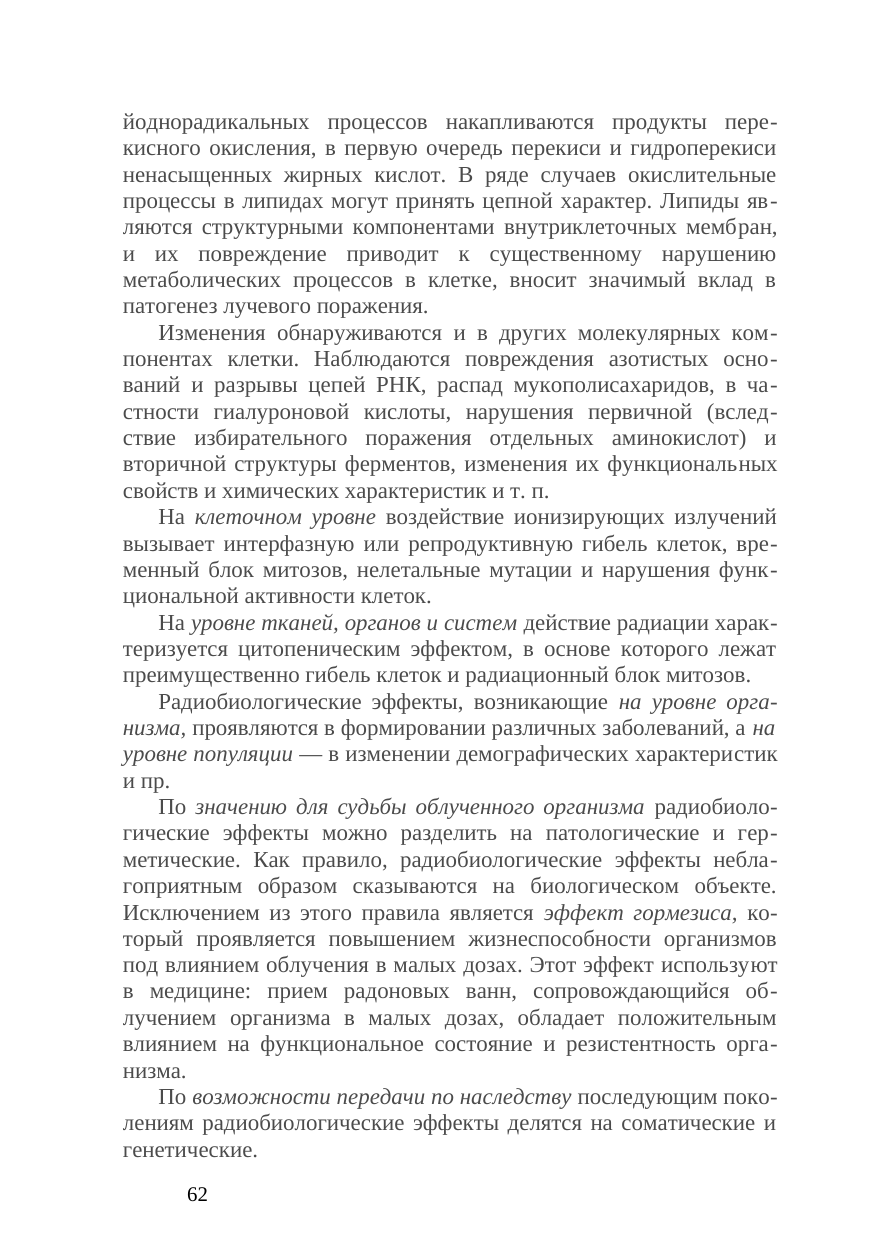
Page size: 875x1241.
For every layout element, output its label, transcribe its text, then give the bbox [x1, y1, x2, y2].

text Радиобиологические эффекты, возникающие на уровне организма, проявляются в формировании различных заболеваний, а на уровне популяции — в изменении демографических характеристик и пр. [123, 688, 777, 793]
text По значению для судьбы облученного организма радиобиологические эффекты можно разделить на патологические и герметические. Как правило, радиобиологические эффекты неблагоприятным образом сказываются на биологическом объекте. Исключением из этого правила является эффект гормезиса, который проявляется повышением жизнеспособности организмов под влиянием облучения в малых дозах. Этот эффект используют в медицине: прием радоновых ванн, сопровождающийся облучением организма в малых дозах, обладает положительным влиянием на функциональное состояние и резистентность организма. [123, 793, 777, 1083]
text На уровне тканей, органов и систем действие радиации характеризуется цитопеническим эффектом, в основе которого лежат преимущественно гибель клеток и радиационный блок митозов. [123, 609, 777, 688]
text На клеточном уровне воздействие ионизирующих излучений вызывает интерфазную или репродуктивную гибель клеток, временный блок митозов, нелетальные мутации и нарушения функциональной активности клеток. [123, 503, 777, 609]
text йоднорадикальных процессов накапливаются продукты перекисного окисления, в первую очередь перекиси и гидроперекиси ненасыщенных жирных кислот. В ряде случаев окислительные процессы в липидах могут принять цепной характер. Липиды являются структурными компонентами внутриклеточных мембран, и их повреждение приводит к существенному нарушению метаболических процессов в клетке, вносит значимый вклад в патогенез лучевого поражения. [123, 108, 777, 319]
text Изменения обнаруживаются и в других молекулярных компонентах клетки. Наблюдаются повреждения азотистых оснований и разрывы цепей РНК, распад мукополисахаридов, в частности гиалуроновой кислоты, нарушения первичной (вследствие избирательного поражения отдельных аминокислот) и вторичной структуры ферментов, изменения их функциональных свойств и химических характеристик и т. п. [123, 319, 777, 503]
text По возможности передачи по наследству последующим поколениям радиобиологические эффекты делятся на соматические и генетические. [123, 1083, 777, 1162]
